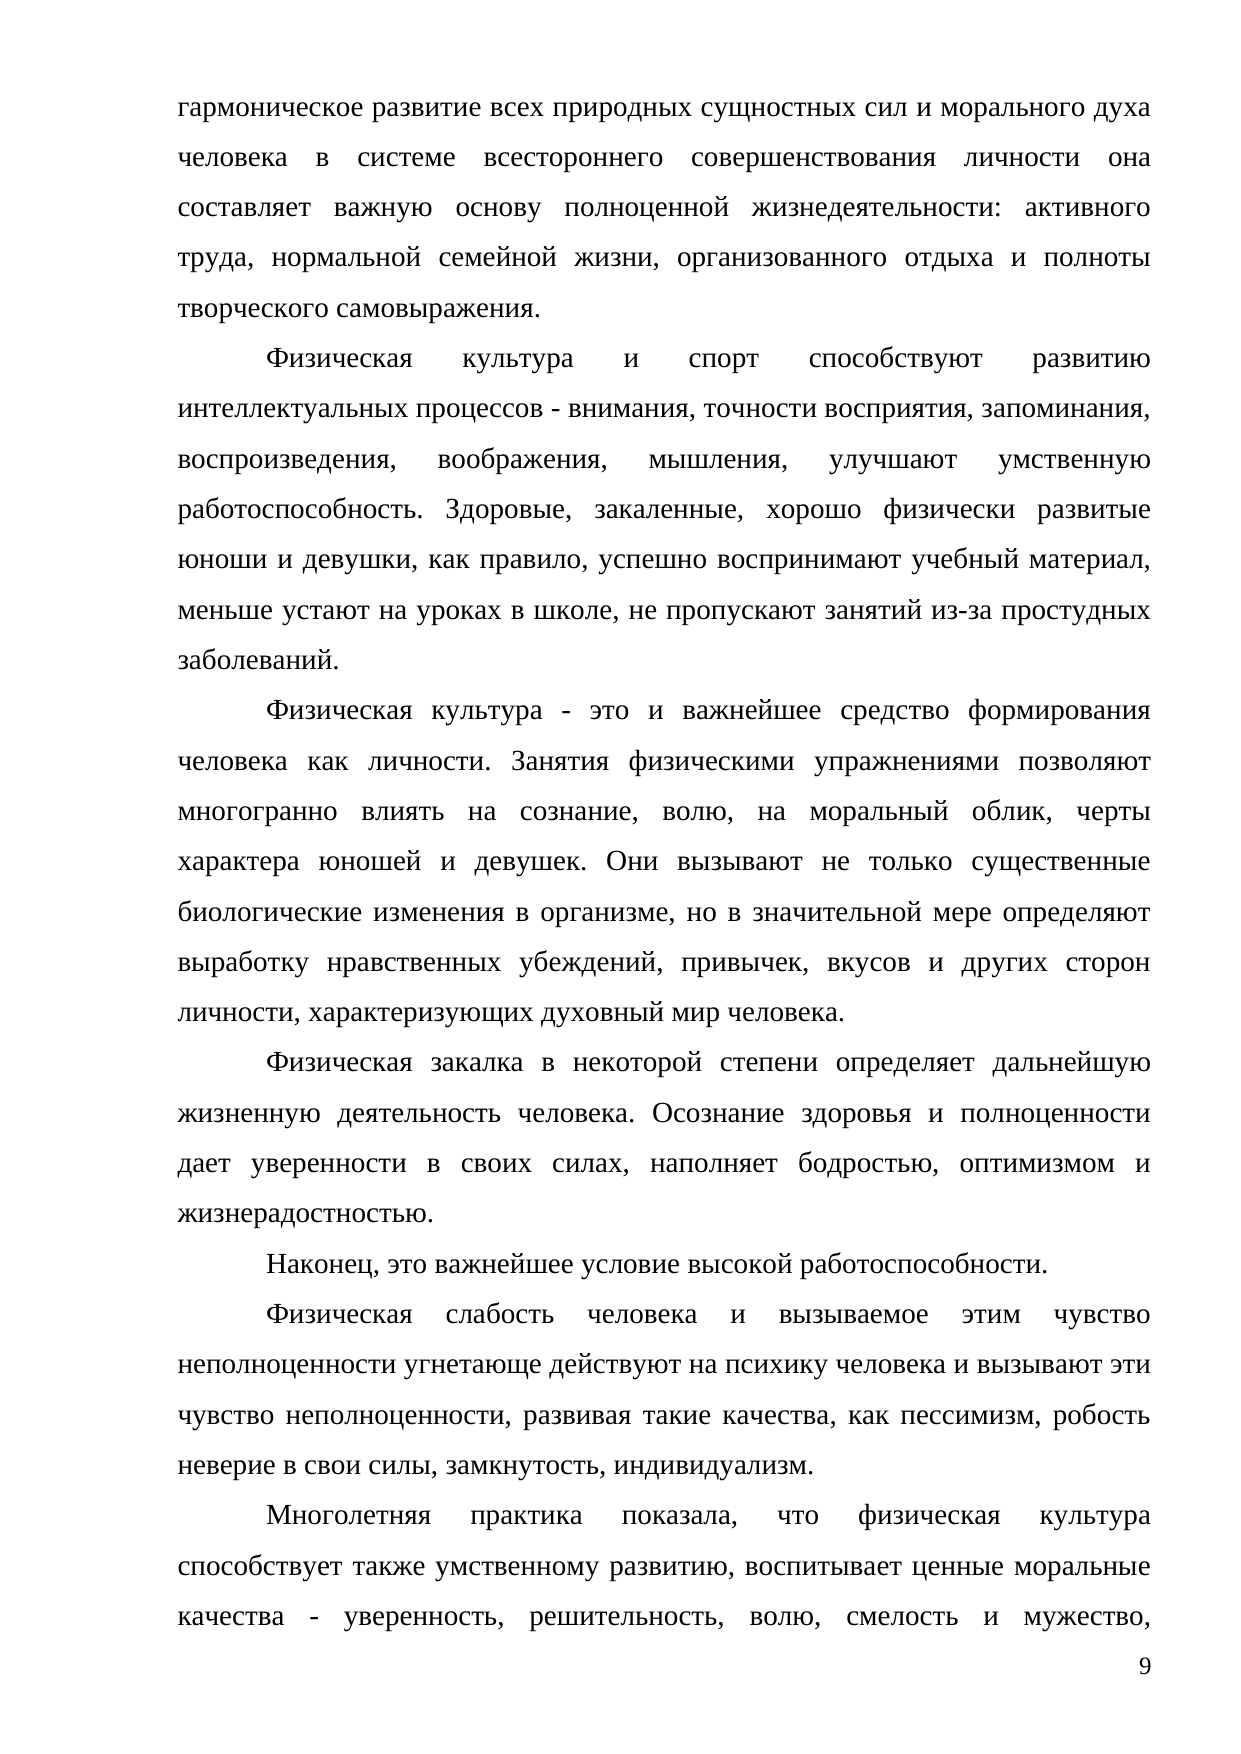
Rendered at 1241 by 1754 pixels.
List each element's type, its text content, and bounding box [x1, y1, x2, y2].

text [177, 1497, 1152, 1632]
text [177, 89, 1152, 323]
text Физическая закалка в некоторой степени определяет дальнейшую жизненную деятельность человека. Осознание здоровья и полноценности дает уверенности в своих силах, наполняет бодростью, оптимизмом и жизнерадостностью. [177, 1044, 1152, 1229]
text Наконец, это важнейшее условие высокой работоспособности. [177, 1246, 1152, 1279]
text Физическая культура и спорт способствуют развитию интеллектуальных процессов - внимания, точности восприятия, запоминания, воспроизведения, воображения, мышления, улучшают умственную работоспособность. Здоровые, закаленные, хорошо физически развитые юноши и девушки, как правило, успешно воспринимают учебный материал, меньше устают на уроках в школе, не пропускают занятий из-за простудных заболеваний. [177, 340, 1152, 676]
text Физическая слабость человека и вызываемое этим чувство неполноценности угнетающе действуют на психику человека и вызывают эти чувство неполноценности, развивая такие качества, как пессимизм, робость неверие в свои силы, замкнутость, индивидуализм. [177, 1296, 1152, 1481]
text Физическая культура - это и важнейшее средство формирования человека как личности. Занятия физическими упражнениями позволяют многогранно влиять на сознание, волю, на моральный облик, черты характера юношей и девушек. Они вызывают не только существенные биологические изменения в организме, но в значительной мере определяют выработку нравственных убеждений, привычек, вкусов и других сторон личности, характеризующих духовный мир человека. [177, 692, 1152, 1028]
